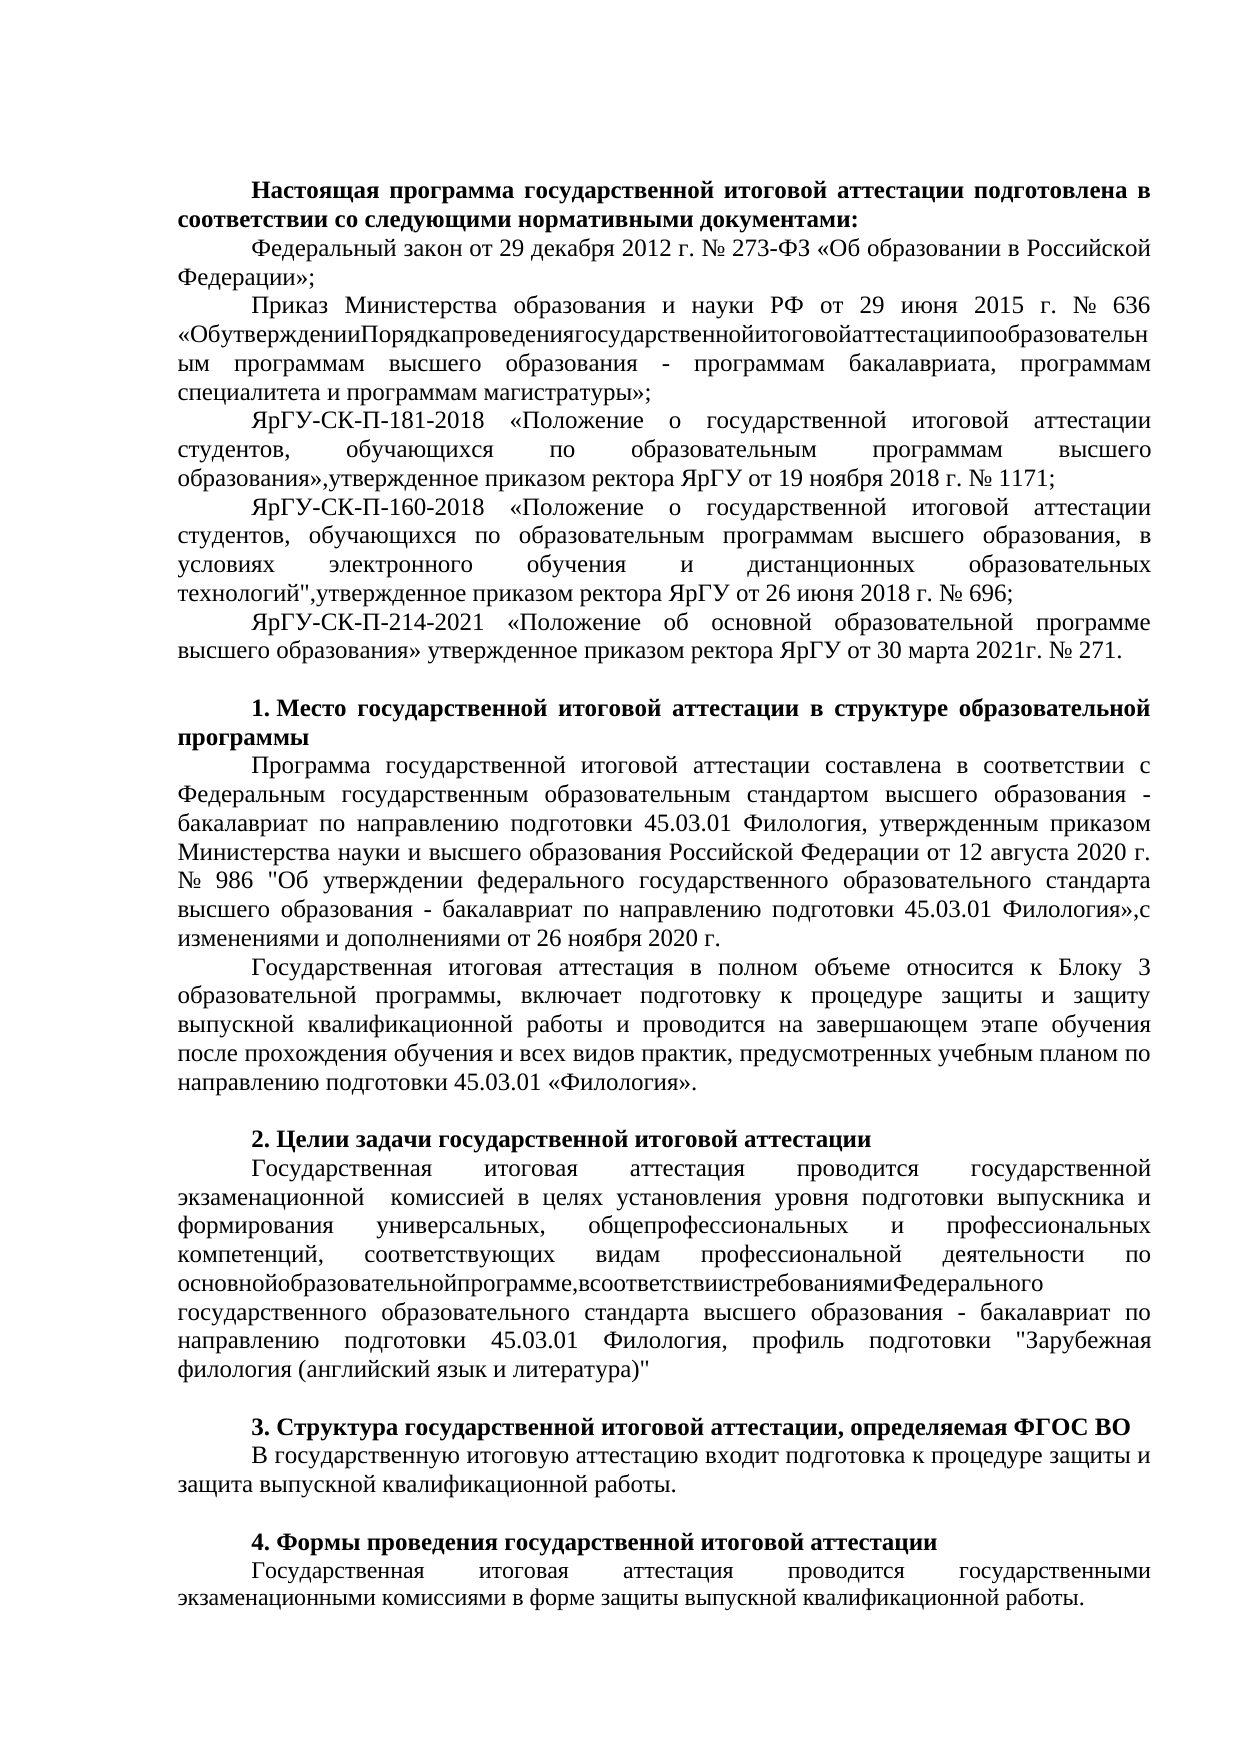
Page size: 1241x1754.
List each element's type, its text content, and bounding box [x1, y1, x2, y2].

text В государственную итоговую аттестацию входит подготовка к процедуре защиты и защита выпускной квалификационной работы. [177, 1441, 1152, 1498]
text ЯрГУ-СК-П-181-2018 «Положение о государственной итоговой аттестации студентов, обучающихся по образовательным программам высшего образования»,утвержденное приказом ректора ЯрГУ от 19 ноября 2018 г. № 1171; [177, 406, 1152, 492]
text Приказ Министерства образования и науки РФ от 29 июня 2015 г. № 636 «ОбутвержденииПорядкапроведениягосударственнойитоговойаттестациипообразовательным программам высшего образования - программам бакалавриата, программам специалитета и программам магистратуры»; [177, 291, 1152, 406]
text 2. Целии задачи государственной итоговой аттестации [177, 1124, 1152, 1153]
text Государственная итоговая аттестация в полном объеме относится к Блоку 3 образовательной программы, включает подготовку к процедуре защиты и защиту выпускной квалификационной работы и проводится на завершающем этапе обучения после прохождения обучения и всех видов практик, предусмотренных учебным планом по направлению подготовки 45.03.01 «Филология». [177, 952, 1152, 1096]
text ЯрГУ-СК-П-214-2021 «Положение об основной образовательной программе высшего образования» утвержденное приказом ректора ЯрГУ от 30 марта 2021г. № 271. [177, 607, 1152, 664]
text Программа государственной итоговой аттестации составлена в соответствии с Федеральным государственным образовательным стандартом высшего образования - бакалавриат по направлению подготовки 45.03.01 Филология, утвержденным приказом Министерства науки и высшего образования Российской Федерации от 12 августа 2020 г. № 986 "Об утверждении федерального государственного образовательного стандарта высшего образования - бакалавриат по направлению подготовки 45.03.01 Филология»,с изменениями и дополнениями от 26 ноября 2020 г. [177, 751, 1152, 952]
text Государственная итоговая аттестация проводится государственной экзаменационной комиссией в целях установления уровня подготовки выпускника и формирования универсальных, общепрофессиональных и профессиональных компетенций, соответствующих видам профессиональной деятельности по основнойобразовательнойпрограмме,всоответствиистребованиямиФедерального государственного образовательного стандарта высшего образования - бакалавриат по направлению подготовки 45.03.01 Филология, профиль подготовки "Зарубежная филология (английский язык и литература)" [177, 1153, 1152, 1383]
text 4. Формы проведения государственной итоговой аттестации [177, 1527, 1152, 1556]
text Государственная итоговая аттестация проводится государственными экзаменационными комиссиями в форме защиты выпускной квалификационной работы. [177, 1556, 1152, 1611]
text ЯрГУ-СК-П-160-2018 «Положение о государственной итоговой аттестации студентов, обучающихся по образовательным программам высшего образования, в условиях электронного обучения и дистанционных образовательных технологий",утвержденное приказом ректора ЯрГУ от 26 июня 2018 г. № 696; [177, 492, 1152, 607]
text 1. Место государственной итоговой аттестации в структуре образовательной программы [177, 693, 1152, 751]
text Федеральный закон от 29 декабря 2012 г. № 273-ФЗ «Об образовании в Российской Федерации»; [177, 233, 1152, 291]
text 3. Структура государственной итоговой аттестации, определяемая ФГОС ВО [177, 1412, 1152, 1441]
text Настоящая программа государственной итоговой аттестации подготовлена в соответствии со следующими нормативными документами: [177, 176, 1152, 233]
